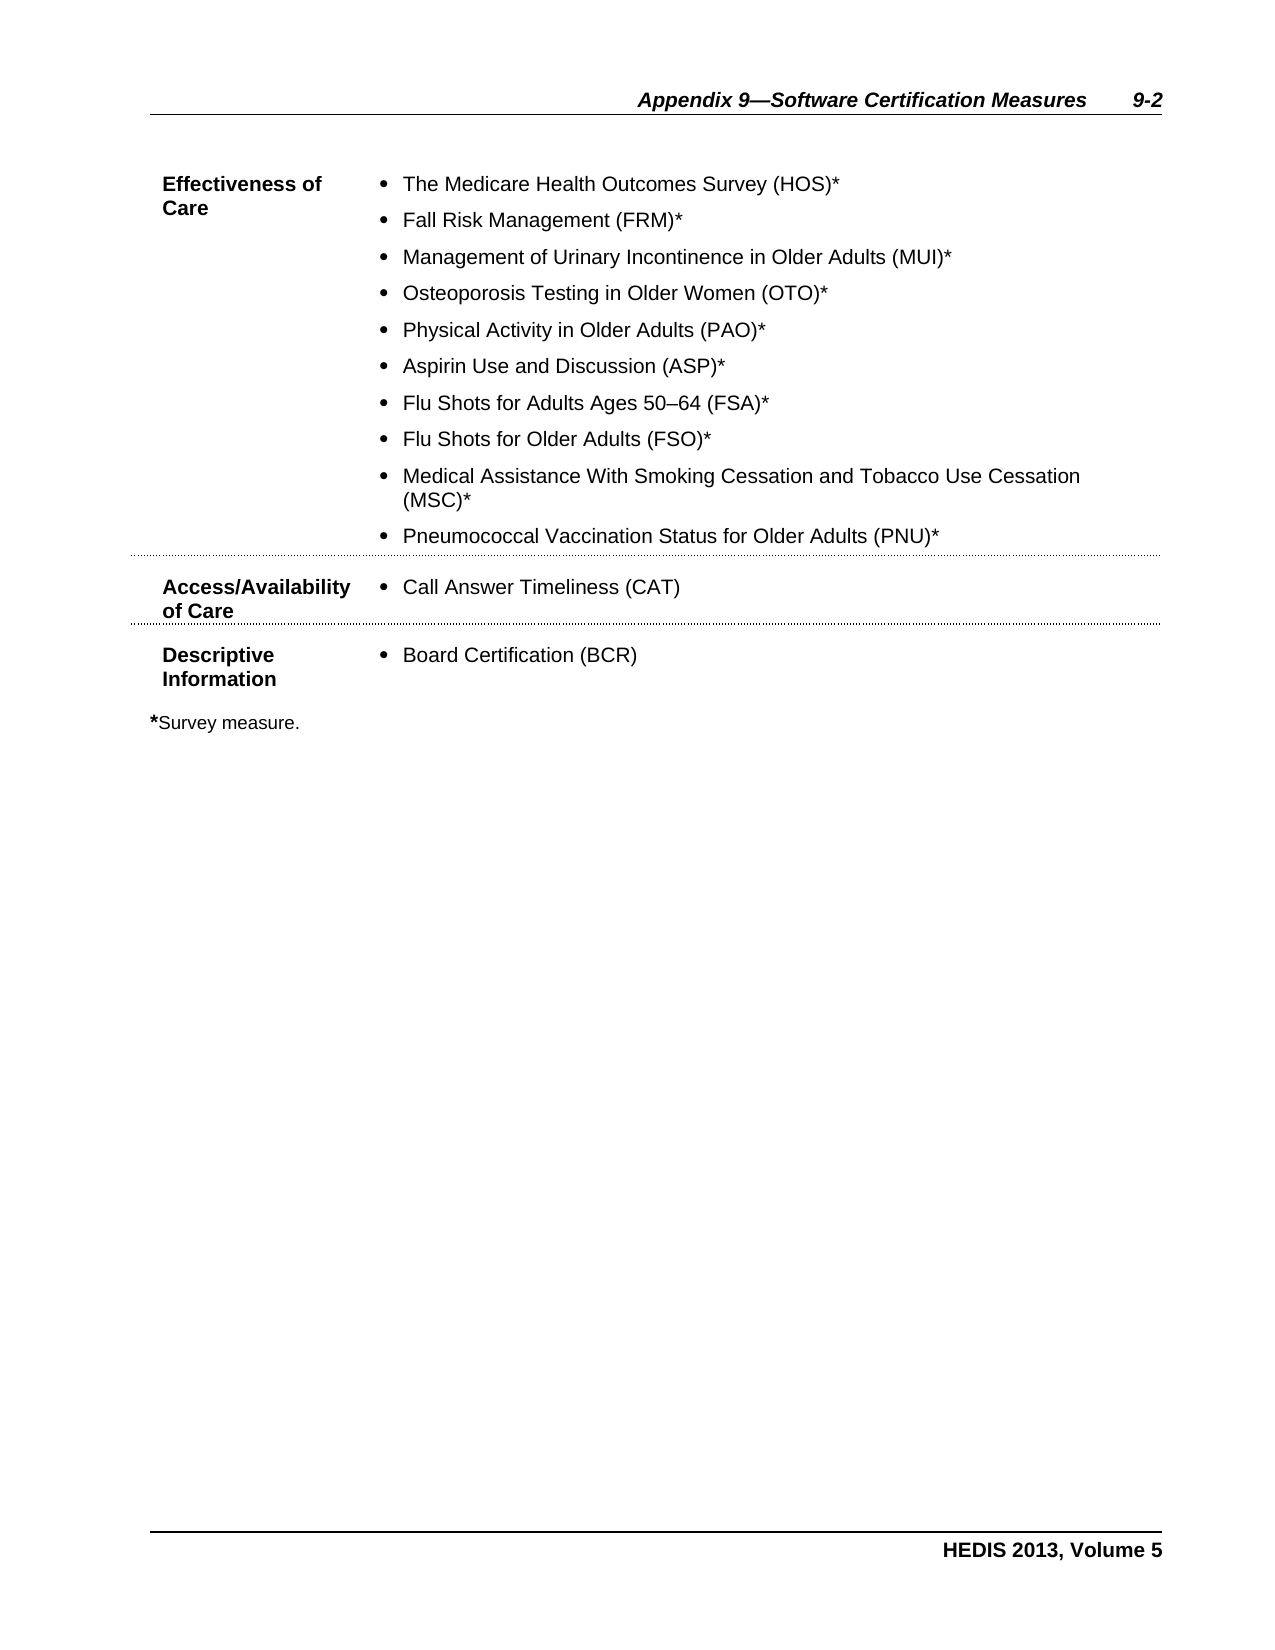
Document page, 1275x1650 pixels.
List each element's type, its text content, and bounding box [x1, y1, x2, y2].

text *Survey measure. [150, 710, 1162, 734]
table_header The Medicare Health Outcomes Survey (HOS)* Fall Risk Management (FRM)* Management of Urinary Incontinence in Older Adults (MUI)* Osteoporosis Testing in Older Women (OTO)* Physical Activity in Older Adults (PAO)* Aspirin Use and Discussion (ASP)* Flu Shots for Adults Ages 50–64 (FSA)* Flu Shots for Older Adults (FSO)* Medical Assistance With Smoking Cessation and Tobacco Use Cessation (MSC)* Pneumococcal Vaccination Status for Older Adults (PNU)* [368, 153, 1162, 555]
table_cell Board Certification (BCR) [368, 623, 1162, 691]
table_cell Descriptive Information [131, 623, 368, 691]
table_header Effectiveness of Care [131, 153, 368, 555]
table_cell Call Answer Timeliness (CAT) [368, 555, 1162, 623]
table_cell Access/Availability of Care [131, 555, 368, 623]
